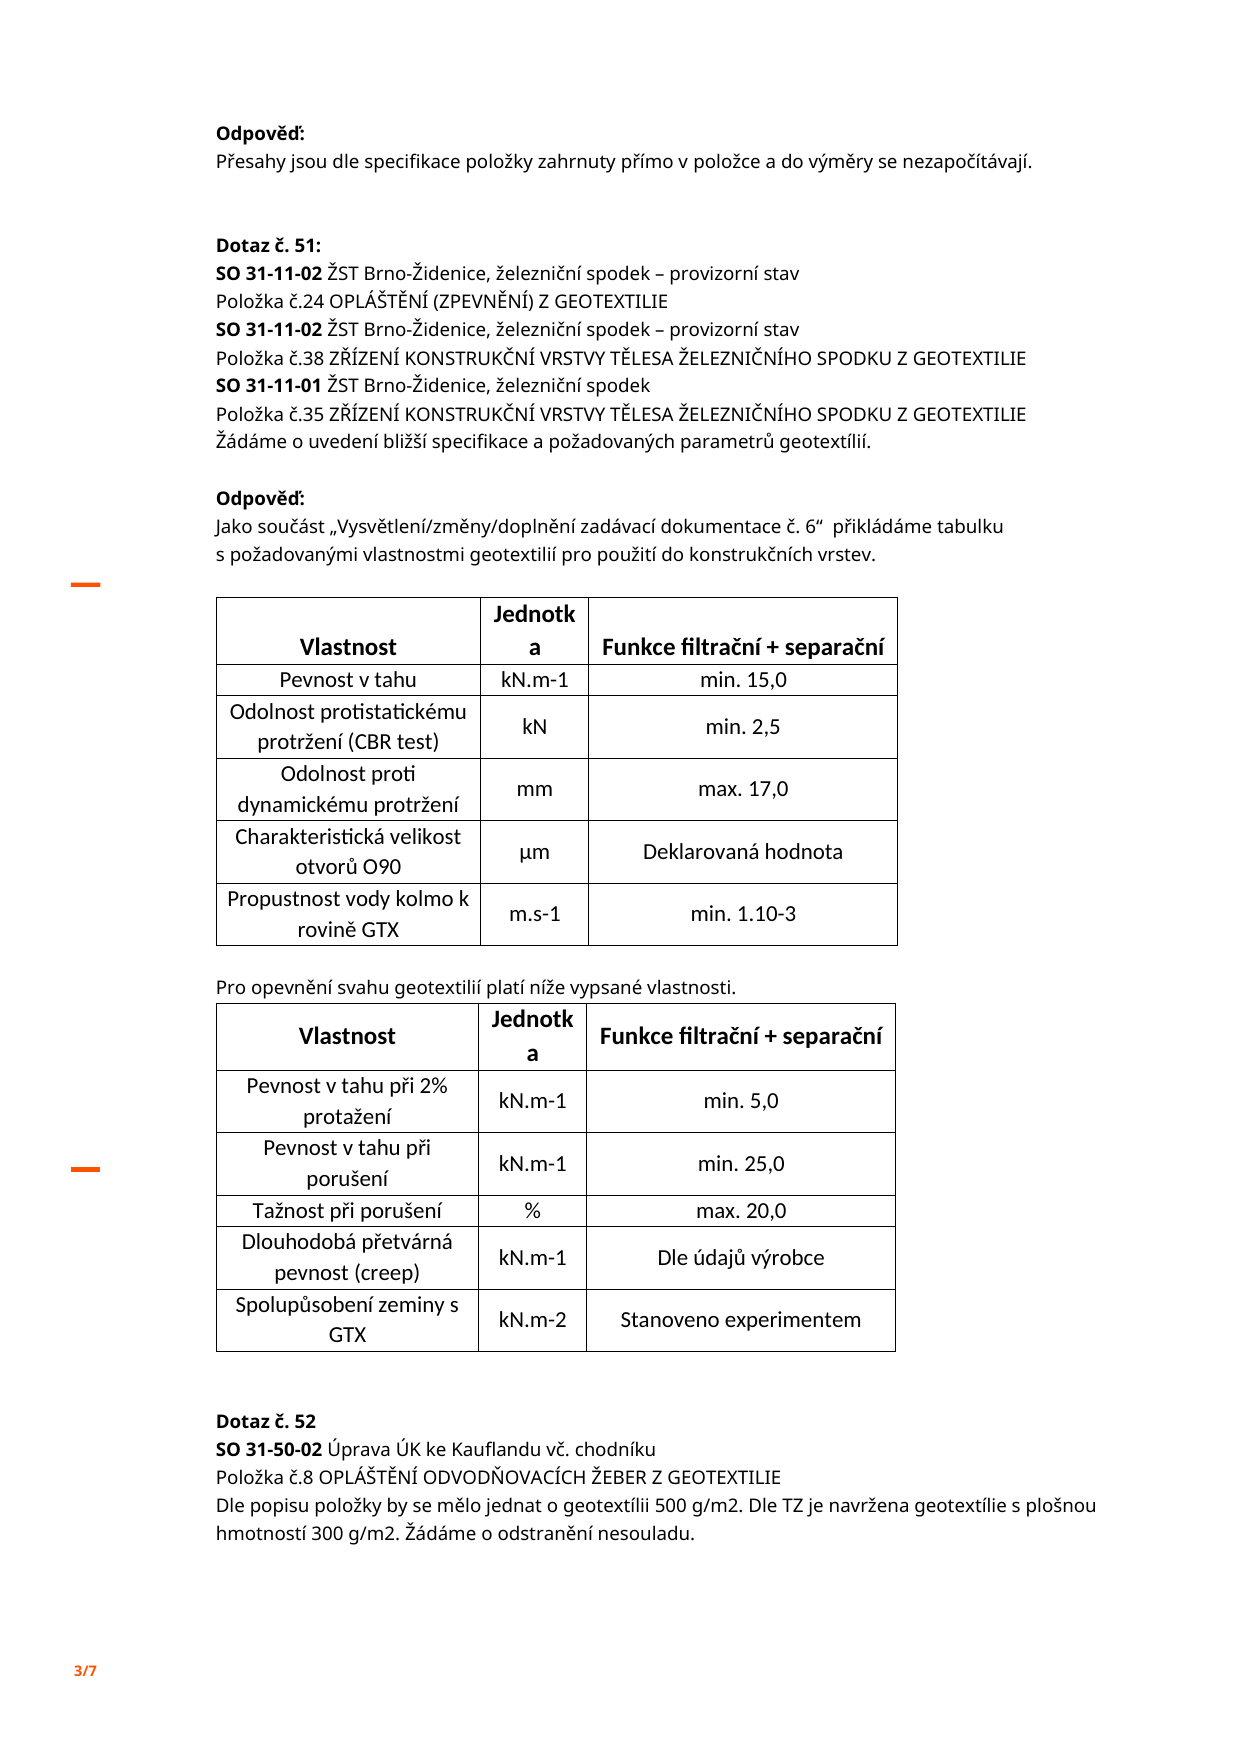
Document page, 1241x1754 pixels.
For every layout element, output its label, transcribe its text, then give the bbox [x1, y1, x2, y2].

table_cell min. 15,0 [589, 665, 897, 695]
text Přesahy jsou dle specifikace položky zahrnuty přímo v položce a do výměry se nezapočítávají. [216, 149, 1122, 174]
table_cell mm [481, 759, 588, 820]
table_cell μm [481, 821, 588, 883]
table_header Funkce filtrační + separační [587, 1004, 895, 1070]
table_cell kN.m-1 [479, 1227, 586, 1288]
text Pro opevnění svahu geotextilií platí níže vypsané vlastnosti. [216, 974, 1122, 1000]
table_cell Dle údajů výrobce [587, 1227, 895, 1288]
table_cell Deklarovaná hodnota [589, 821, 897, 883]
table_cell Pevnost v tahu [217, 665, 480, 695]
table_cell Spolupůsobení zeminy s GTX [217, 1290, 478, 1351]
text Odpověď: [216, 121, 1122, 146]
table_cell Odolnost protistatickému protržení (CBR test) [217, 696, 480, 758]
table_header Jednotka [479, 1004, 586, 1070]
table_cell min. 5,0 [587, 1071, 895, 1132]
text Dotaz č. 52 SO 31-50-02 Úprava ÚK ke Kauflandu vč. chodníku Položka č.8 OPLÁŠTĚNÍ ODVODŇOVACÍCH ŽEBER Z GEOTEXTILIE Dle popisu položky by se mělo jednat o geotextílii 500 g/m2. Dle TZ je navržena geotextílie s plošnou hmotností 300 g/m2. Žádáme o odstranění nesouladu. [216, 1408, 1122, 1574]
table_cell Dlouhodobá přetvárná pevnost (creep) [217, 1227, 478, 1288]
table_cell Pevnost v tahu při porušení [217, 1133, 478, 1195]
table_cell Propustnost vody kolmo k rovině GTX [217, 884, 480, 945]
text Jako součást „Vysvětlení/změny/doplnění zadávací dokumentace č. 6“ přikládáme tabulku s požadovanými vlastnostmi geotextilií pro použití do konstrukčních vrstev. [216, 513, 1122, 566]
table_cell Odolnost proti dynamickému protržení [217, 759, 480, 820]
table_cell Stanoveno experimentem [587, 1290, 895, 1351]
table_cell min. 25,0 [587, 1133, 895, 1195]
table_header Vlastnost [217, 1004, 478, 1070]
table_cell Pevnost v tahu při 2% protažení [217, 1071, 478, 1132]
table_cell kN.m-1 [479, 1071, 586, 1132]
table_cell kN.m-1 [479, 1133, 586, 1195]
table_header Vlastnost [217, 598, 480, 664]
table_cell max. 20,0 [587, 1196, 895, 1226]
text Dotaz č. 51: SO 31-11-02 ŽST Brno-Židenice, železniční spodek – provizorní stav Položka č.24 OPLÁŠTĚNÍ (ZPEVNĚNÍ) Z GEOTEXTILIE SO 31-11-02 ŽST Brno-Židenice, železniční spodek – provizorní stav Položka č.38 ZŘÍZENÍ KONSTRUKČNÍ VRSTVY TĚLESA ŽELEZNIČNÍHO SPODKU Z GEOTEXTILIE SO 31-11-01 ŽST Brno-Židenice, železniční spodek Položka č.35 ZŘÍZENÍ KONSTRUKČNÍ VRSTVY TĚLESA ŽELEZNIČNÍHO SPODKU Z GEOTEXTILIE Žádáme o uvedení bližší specifikace a požadovaných parametrů geotextílií. [216, 205, 1122, 482]
table_cell kN.m-1 [481, 665, 588, 695]
table_cell min. 2,5 [589, 696, 897, 758]
table_cell m.s-1 [481, 884, 588, 945]
table_cell Tažnost při porušení [217, 1196, 478, 1226]
table_cell min. 1.10-3 [589, 884, 897, 945]
table_cell kN [481, 696, 588, 758]
table_header Funkce filtrační + separační [589, 598, 897, 664]
table_cell % [479, 1196, 586, 1226]
table_header Jednotka [481, 598, 588, 664]
table_cell kN.m-2 [479, 1290, 586, 1351]
table_cell max. 17,0 [589, 759, 897, 820]
table_cell Charakteristická velikost otvorů O90 [217, 821, 480, 883]
text Odpověď: [216, 485, 1122, 510]
